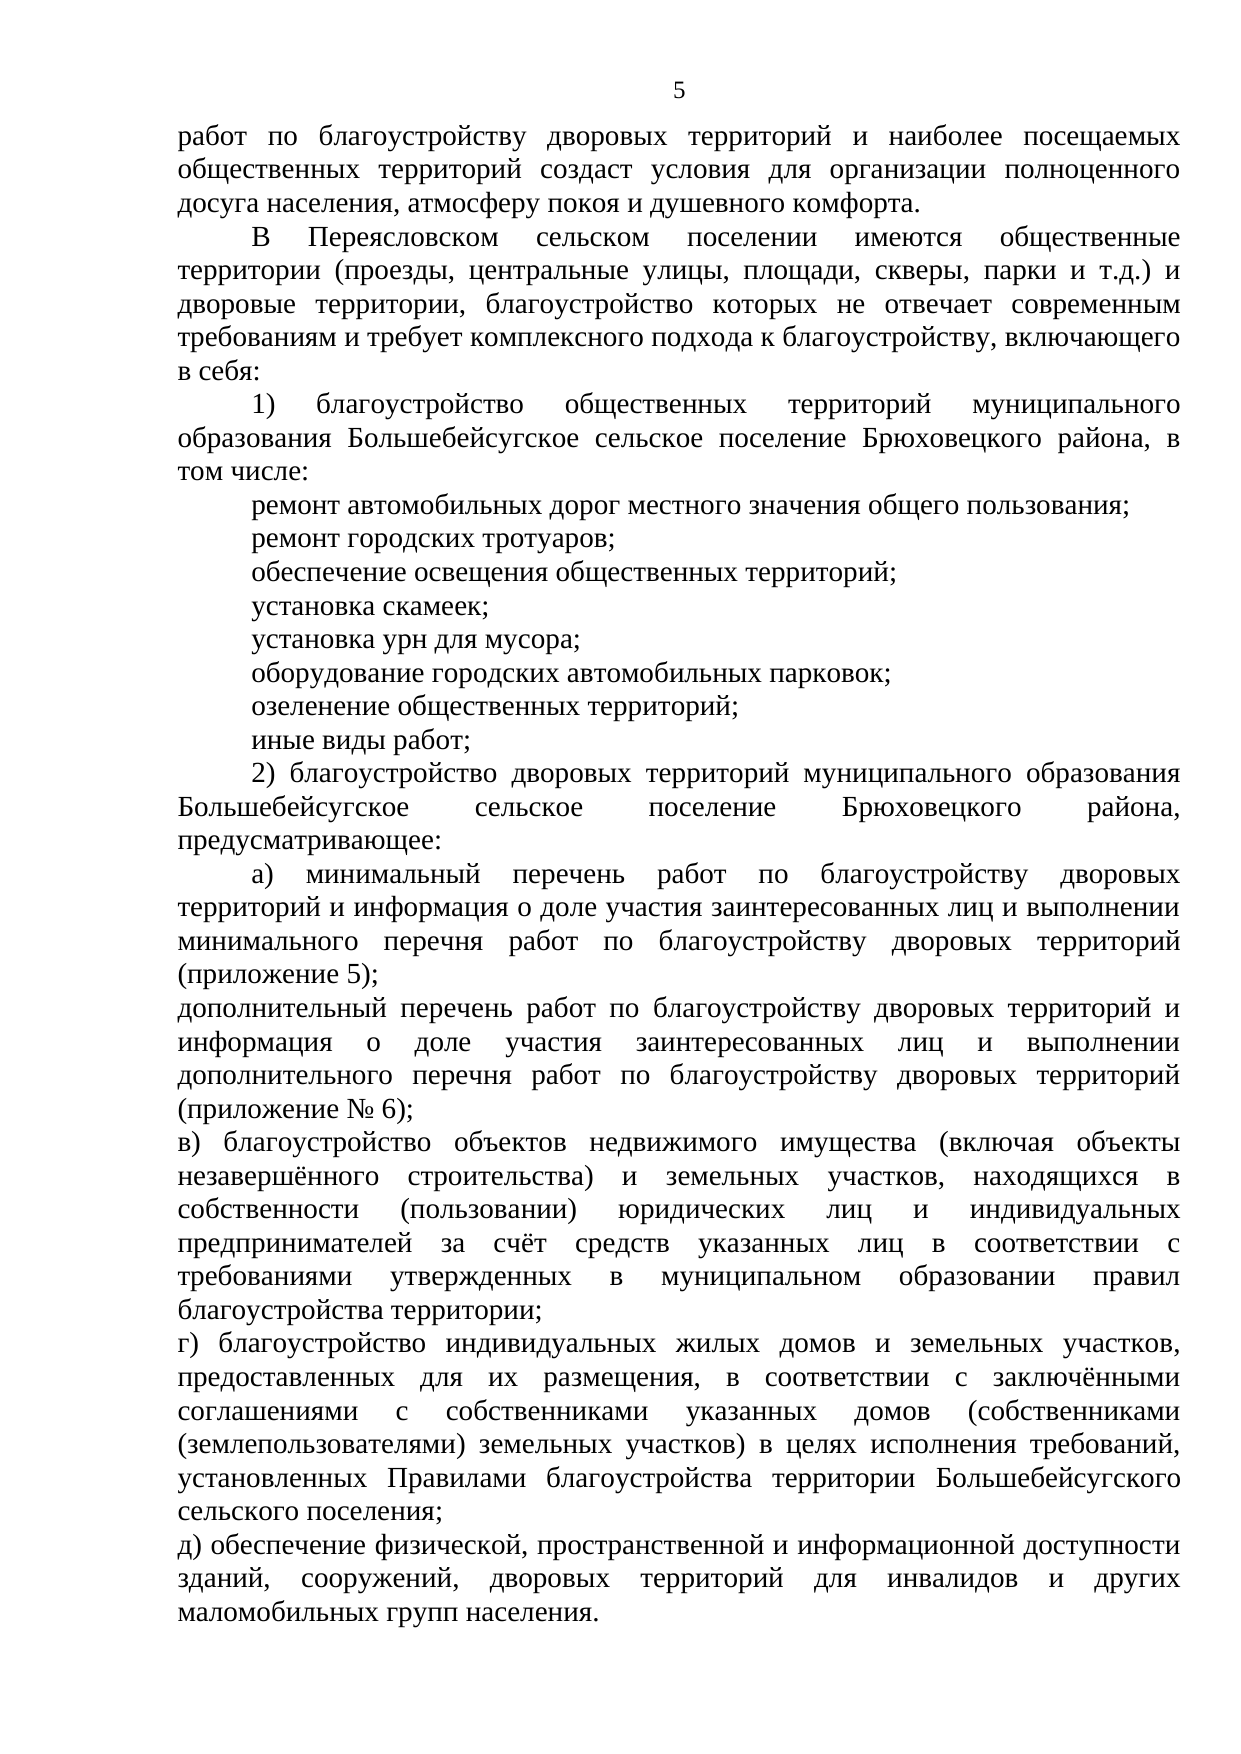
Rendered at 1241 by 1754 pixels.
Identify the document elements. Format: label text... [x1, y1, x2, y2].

text ремонт городских тротуаров; [177, 521, 1181, 554]
text 1) благоустройство общественных территорий муниципального образования Большебейсугское сельское поселение Брюховецкого района, в том числе: [177, 386, 1181, 487]
text В Переясловском сельском поселении имеются общественные территории (проезды, центральные улицы, площади, скверы, парки и т.д.) и дворовые территории, благоустройство которых не отвечает современным требованиям и требует комплексного подхода к благоустройству, включающего в себя: [177, 219, 1181, 386]
text д) обеспечение физической, пространственной и информационной доступности зданий, сооружений, дворовых территорий для инвалидов и других маломобильных групп населения. [177, 1527, 1181, 1627]
text а) минимальный перечень работ по благоустройству дворовых территорий и информация о доле участия заинтересованных лиц и выполнении минимального перечня работ по благоустройству дворовых территорий (приложение 5); [177, 856, 1181, 990]
text дополнительный перечень работ по благоустройству дворовых территорий и информация о доле участия заинтересованных лиц и выполнении дополнительного перечня работ по благоустройству дворовых территорий (приложение № 6); [177, 990, 1181, 1124]
text ремонт автомобильных дорог местного значения общего пользования; [177, 487, 1181, 521]
text установка урн для мусора; [177, 621, 1181, 655]
text иные виды работ; [177, 722, 1181, 755]
text обеспечение освещения общественных территорий; [177, 554, 1181, 588]
text г) благоустройство индивидуальных жилых домов и земельных участков, предоставленных для их размещения, в соответствии с заключёнными соглашениями с собственниками указанных домов (собственниками (землепользователями) земельных участков) в целях исполнения требований, установленных Правилами благоустройства территории Большебейсугского сельского поселения; [177, 1326, 1181, 1527]
text оборудование городских автомобильных парковок; [177, 655, 1181, 688]
text 2) благоустройство дворовых территорий муниципального образования Большебейсугское сельское поселение Брюховецкого района, предусматривающее: [177, 755, 1181, 856]
text установка скамеек; [177, 588, 1181, 621]
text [177, 118, 1181, 219]
text озеленение общественных территорий; [177, 688, 1181, 722]
text в) благоустройство объектов недвижимого имущества (включая объекты незавершённого строительства) и земельных участков, находящихся в собственности (пользовании) юридических лиц и индивидуальных предпринимателей за счёт средств указанных лиц в соответствии с требованиями утвержденных в муниципальном образовании правил благоустройства территории; [177, 1124, 1181, 1326]
